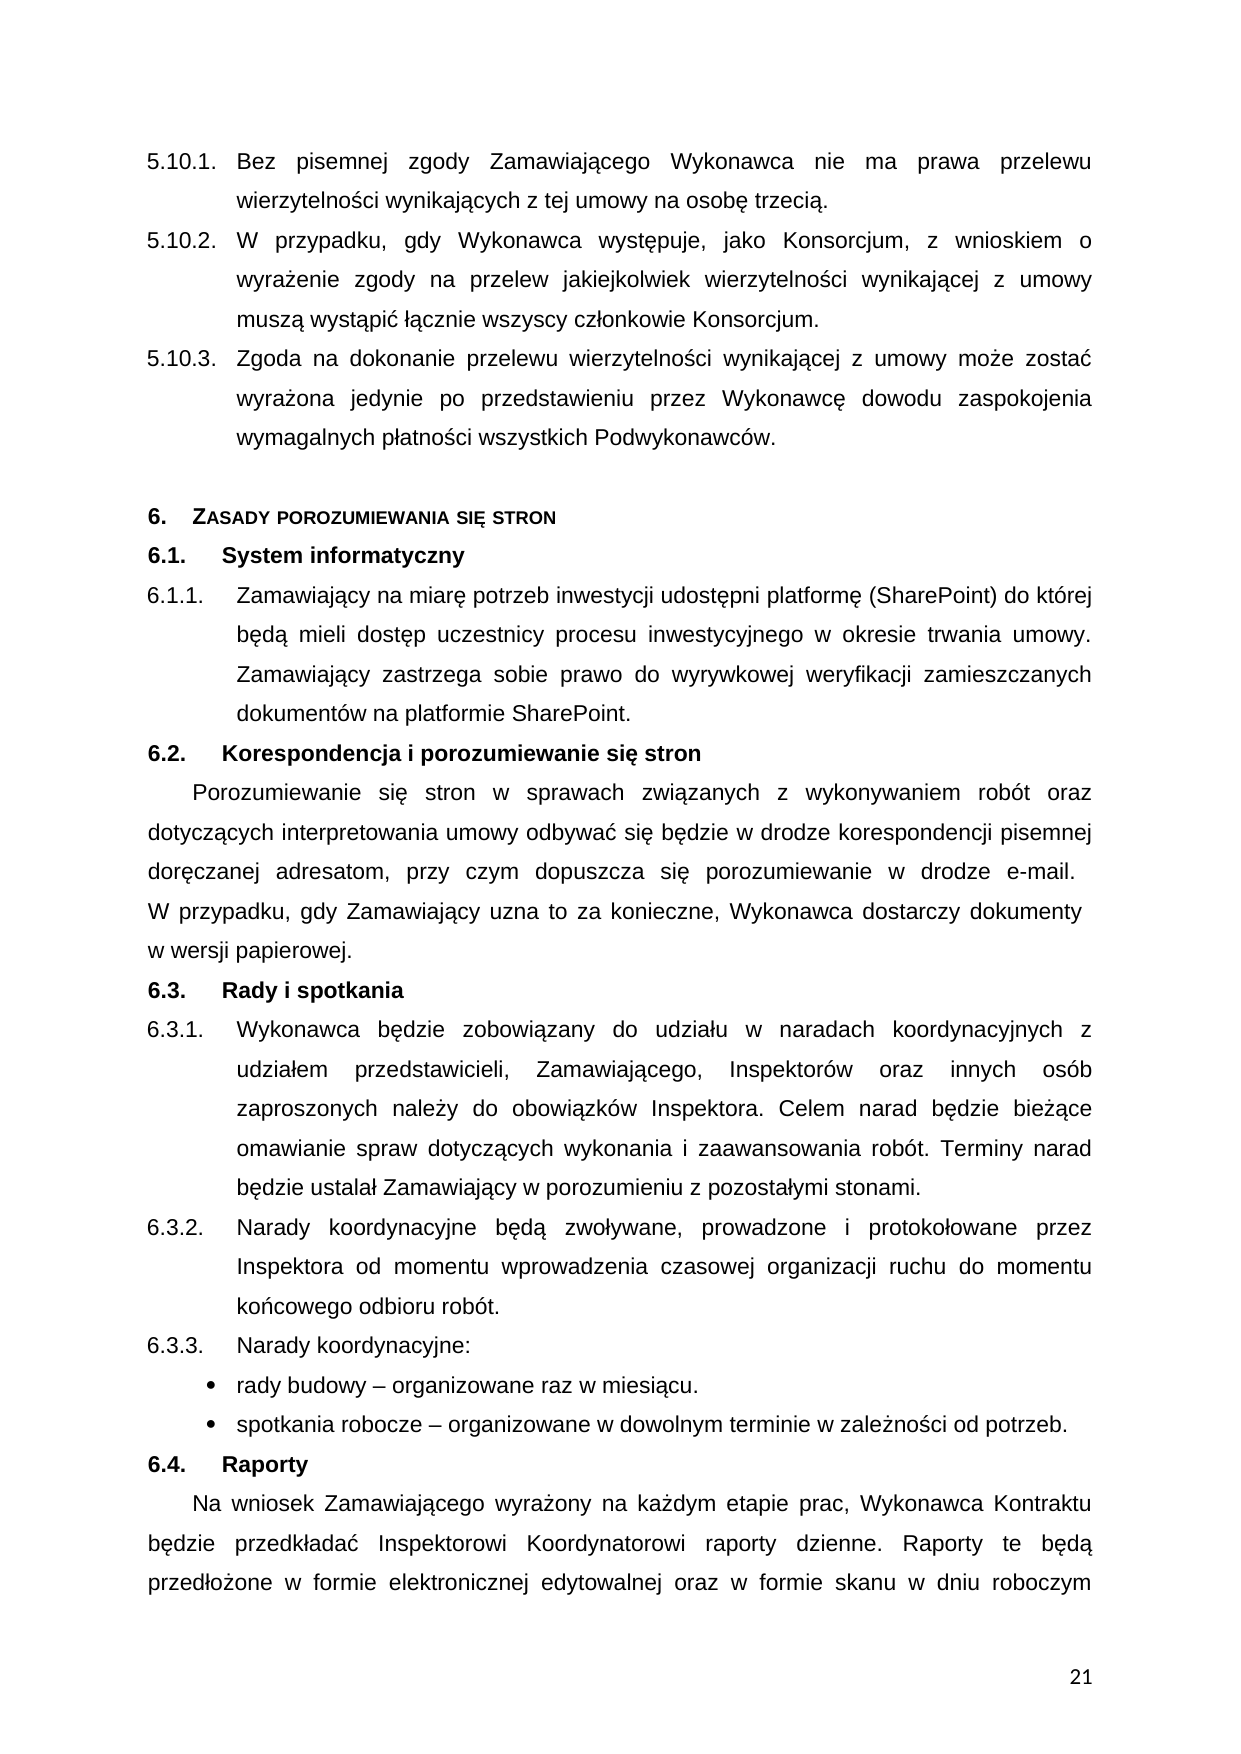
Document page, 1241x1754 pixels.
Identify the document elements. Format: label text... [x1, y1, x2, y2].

list Zamawiający na miarę potrzeb inwestycji udostępni platformę (SharePoint) do której będą mieli dostęp uczestnicy procesu inwestycyjnego w okresie trwania umowy. Zamawiający zastrzega sobie prawo do wyrywkowej weryfikacji zamieszczanych dokumentów na platformie SharePoint. [147, 582, 1092, 727]
list rady budowy – organizowane raz w miesiącu. [207, 1372, 1092, 1398]
list Narady koordynacyjne: [147, 1332, 1092, 1358]
list Korespondencja i porozumiewanie się stron [148, 740, 1092, 766]
list Narady koordynacyjne będą zwoływane, prowadzone i protokołowane przez Inspektora od momentu wprowadzenia czasowej organizacji ruchu do momentu końcowego odbioru robót. [147, 1214, 1092, 1319]
list Bez pisemnej zgody Zamawiającego Wykonawca nie ma prawa przelewu wierzytelności wynikających z tej umowy na osobę trzecią. [147, 148, 1092, 213]
list Zasady porozumiewania się stron [148, 503, 1092, 529]
list Porozumiewanie się stron w sprawach związanych z wykonywaniem robót oraz dotyczących interpretowania umowy odbywać się będzie w drodze korespondencji pisemnej doręczanej adresatom, przy czym dopuszcza się porozumiewanie w drodze e-mail. W przypadku, gdy Zamawiający uzna to za konieczne, Wykonawca dostarczy dokumenty w wersji papierowej. [148, 779, 1092, 964]
list spotkania robocze – organizowane w dowolnym terminie w zależności od potrzeb. [207, 1411, 1092, 1437]
list Wykonawca będzie zobowiązany do udziału w naradach koordynacyjnych z udziałem przedstawicieli, Zamawiającego, Inspektorów oraz innych osób zaproszonych należy do obowiązków Inspektora. Celem narad będzie bieżące omawianie spraw dotyczących wykonania i zaawansowania robót. Terminy narad będzie ustalał Zamawiający w porozumieniu z pozostałymi stonami. [147, 1016, 1092, 1201]
list Zgoda na dokonanie przelewu wierzytelności wynikającej z umowy może zostać wyrażona jedynie po przedstawieniu przez Wykonawcę dowodu zaspokojenia wymagalnych płatności wszystkich Podwykonawców. [147, 345, 1092, 450]
list Rady i spotkania [148, 977, 1092, 1003]
list System informatyczny [148, 542, 1092, 569]
list Raporty [148, 1451, 1092, 1477]
list W przypadku, gdy Wykonawca występuje, jako Konsorcjum, z wnioskiem o wyrażenie zgody na przelew jakiejkolwiek wierzytelności wynikającej z umowy muszą wystąpić łącznie wszyscy członkowie Konsorcjum. [147, 227, 1092, 332]
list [148, 1490, 1092, 1595]
